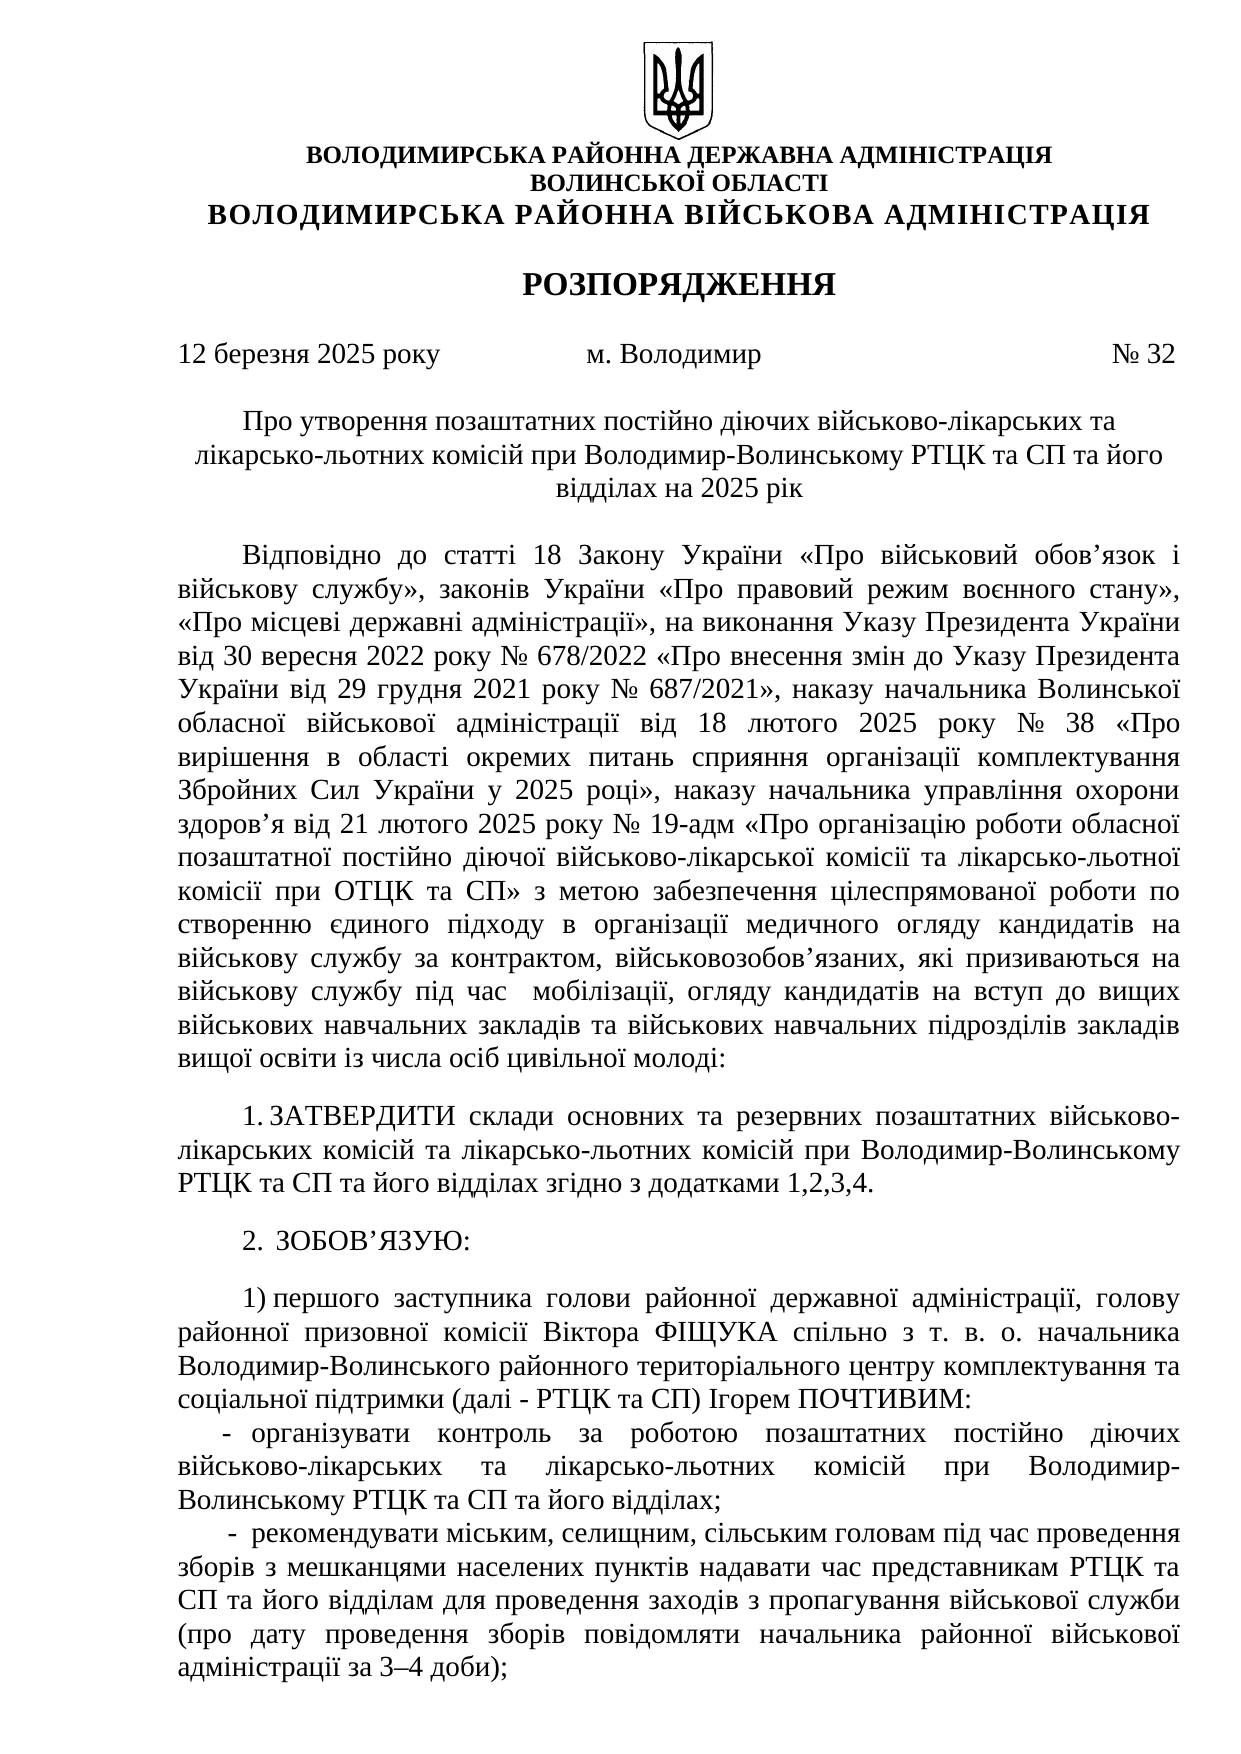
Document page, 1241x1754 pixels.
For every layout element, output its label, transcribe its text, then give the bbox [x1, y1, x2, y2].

text ВОЛОДИМИРСЬКА РАЙОННА ВІЙСЬКОВА АДМІНІСТРАЦІЯ [177, 197, 1181, 231]
list ЗАТВЕРДИТИ склади основних та резервних позаштатних військово-лікарських комісій та лікарсько-льотних комісій при Володимир-Волинському РТЦК та СП та його відділах згідно з додатками 1,2,3,4. [177, 1098, 1181, 1199]
picture [643, 41, 714, 140]
list організувати контроль за роботою позаштатних постійно діючих військово-лікарських та лікарсько-льотних комісій при Володимир-Волинському РТЦК та СП та його відділах; [177, 1415, 1181, 1515]
text РОЗПОРЯДЖЕННЯ [177, 264, 1181, 303]
list ЗОБОВ’ЯЗУЮ: [177, 1223, 1181, 1256]
text Про утворення позаштатних постійно діючих військово-лікарських та лікарсько-льотних комісій при Володимир-Волинському РТЦК та СП та його відділах на 2025 рік [177, 403, 1181, 504]
text Відповідно до статті 18 Закону України «Про військовий обов’язок і військову службу», законів України «Про правовий режим воєнного стану», «Про місцеві державні адміністрації», на виконання Указу Президента України від 30 вересня 2022 року № 678/2022 «Про внесення змін до Указу Президента України від 29 грудня 2021 року № 687/2021», наказу начальника Волинської обласної військової адміністрації від 18 лютого 2025 року № 38 «Про вирішення в області окремих питань сприяння організації комплектування Збройних Сил України у 2025 році», наказу начальника управління охорони здоров’я від 21 лютого 2025 року № 19-адм «Про організацію роботи обласної позаштатної постійно діючої військово-лікарської комісії та лікарсько-льотної комісії при ОТЦК та СП» з метою забезпечення цілеспрямованої роботи по створенню єдиного підходу в організації медичного огляду кандидатів на військову службу за контрактом, військовозобов’язаних, які призиваються на військову службу під час мобілізації, огляду кандидатів на вступ до вищих військових навчальних закладів та військових навчальних підрозділів закладів вищої освіти із числа осіб цивільної молоді: [177, 537, 1181, 1074]
subtitle ВОЛОДИМИРСЬКА РАЙОННА ДЕРЖАВНА АДМІНІСТРАЦІЯ [177, 140, 1181, 168]
text 12 березня 2025 року м. Володимир № 32 [177, 336, 1181, 370]
text ВОЛИНСЬКОЇ ОБЛАСТІ [177, 168, 1181, 197]
list першого заступника голови районної державної адміністрації, голову районної призовної комісії Віктора ФІЩУКА спільно з т. в. о. начальника Володимир-Волинського районного територіального центру комплектування та соціальної підтримки (далі - РТЦК та СП) Ігорем ПОЧТИВИМ: [177, 1281, 1181, 1415]
list рекомендувати міським, селищним, сільським головам під час проведення зборів з мешканцями населених пунктів надавати час представникам РТЦК та СП та його відділам для проведення заходів з пропагування військової служби (про дату проведення зборів повідомляти начальника районної військової адміністрації за 3–4 доби); [177, 1515, 1181, 1683]
